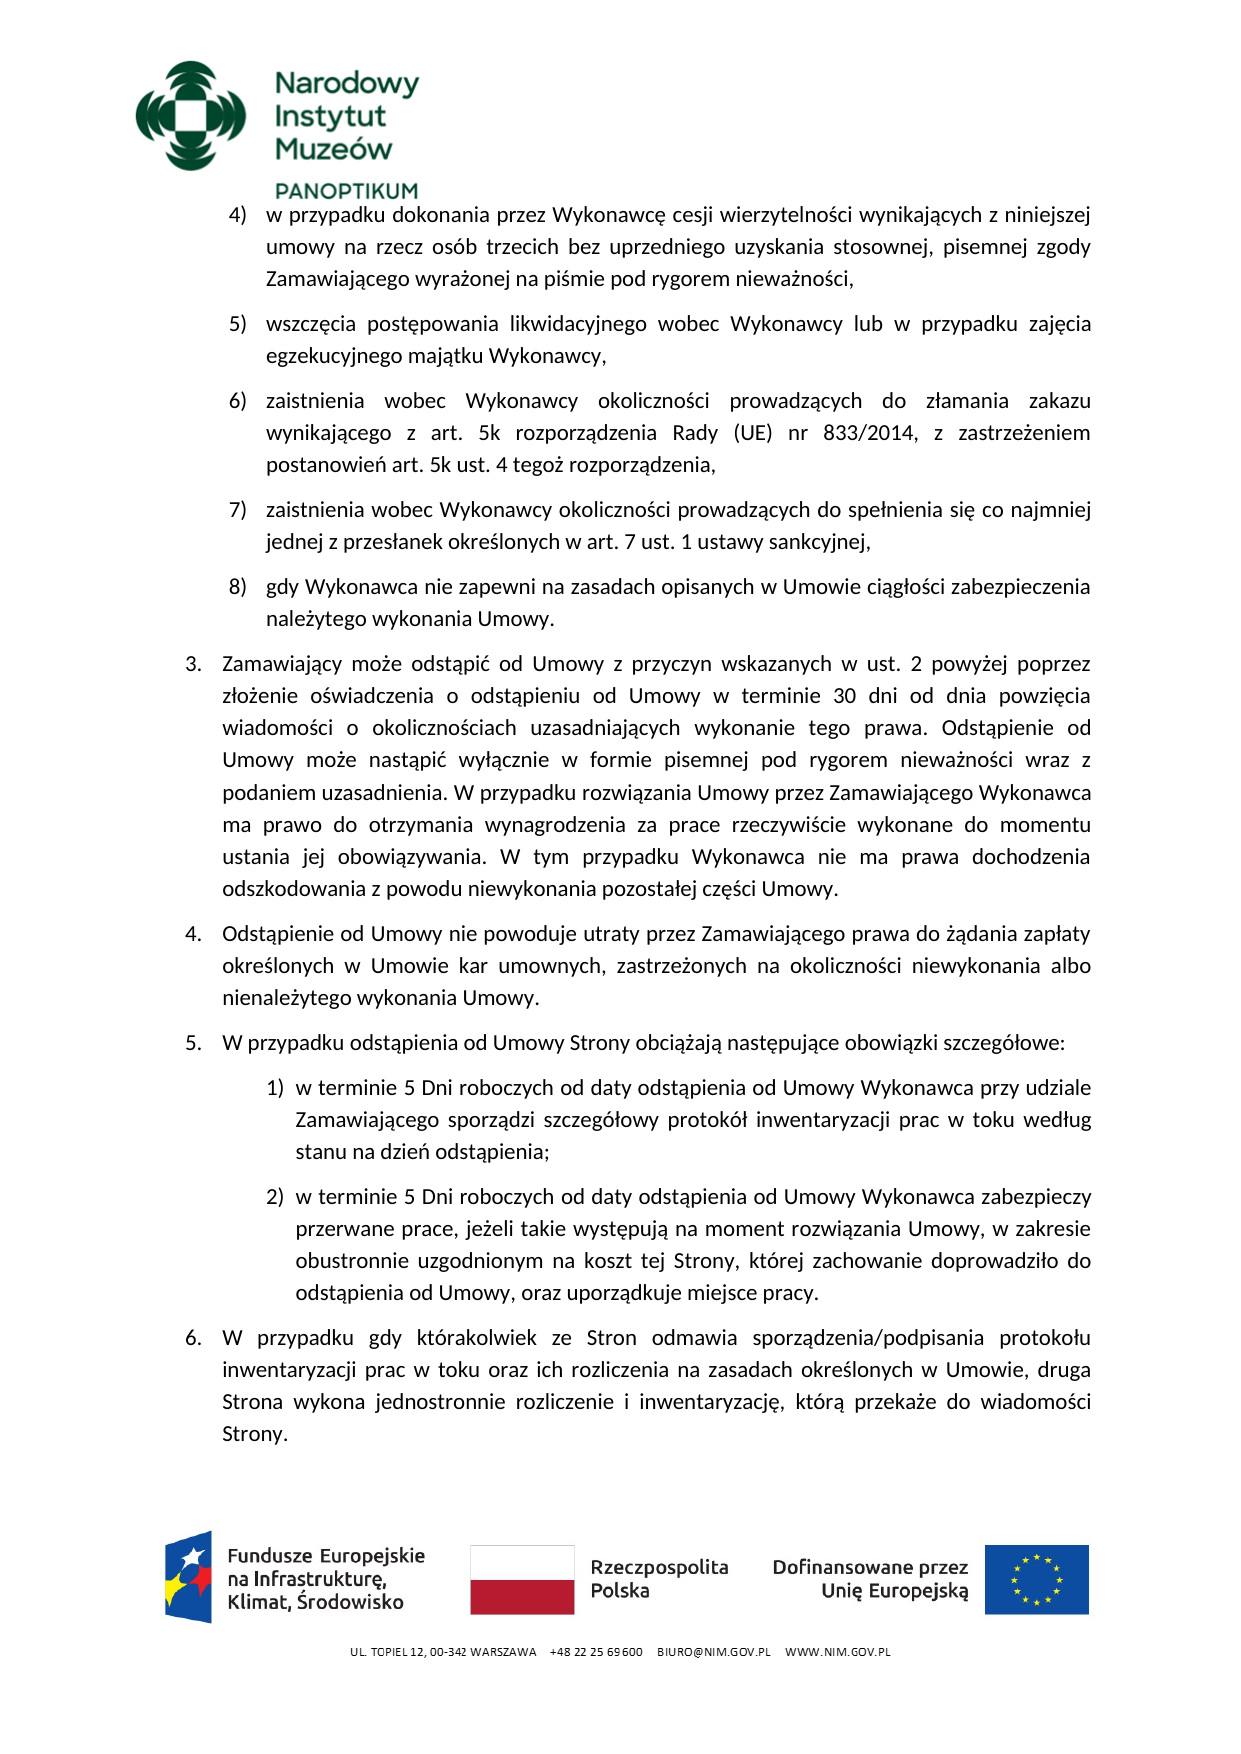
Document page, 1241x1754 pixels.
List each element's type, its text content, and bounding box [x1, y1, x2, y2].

list w terminie 5 Dni roboczych od daty odstąpienia od Umowy Wykonawca przy udziale Zamawiającego sporządzi szczegółowy protokół inwentaryzacji prac w toku według stanu na dzień odstąpienia; [266, 1073, 1093, 1165]
list wszczęcia postępowania likwidacyjnego wobec Wykonawcy lub w przypadku zajęcia egzekucyjnego majątku Wykonawcy, [228, 309, 1093, 369]
list W przypadku odstąpienia od Umowy Strony obciążają następujące obowiązki szczegółowe: [185, 1028, 1093, 1056]
picture [132, 59, 423, 201]
list W przypadku gdy którakolwiek ze Stron odmawia sporządzenia/podpisania protokołu inwentaryzacji prac w toku oraz ich rozliczenia na zasadach określonych w Umowie, druga Strona wykona jednostronnie rozliczenie i inwentaryzację, którą przekaże do wiadomości Strony. [185, 1323, 1093, 1448]
picture [147, 1509, 1106, 1672]
list Zamawiający może odstąpić od Umowy z przyczyn wskazanych w ust. 2 powyżej poprzez złożenie oświadczenia o odstąpieniu od Umowy w terminie 30 dni od dnia powzięcia wiadomości o okolicznościach uzasadniających wykonanie tego prawa. Odstąpienie od Umowy może nastąpić wyłącznie w formie pisemnej pod rygorem nieważności wraz z podaniem uzasadnienia. W przypadku rozwiązania Umowy przez Zamawiającego Wykonawca ma prawo do otrzymania wynagrodzenia za prace rzeczywiście wykonane do momentu ustania jej obowiązywania. W tym przypadku Wykonawca nie ma prawa dochodzenia odszkodowania z powodu niewykonania pozostałej części Umowy. [185, 649, 1093, 902]
list zaistnienia wobec Wykonawcy okoliczności prowadzących do złamania zakazu wynikającego z art. 5k rozporządzenia Rady (UE) nr 833/2014, z zastrzeżeniem postanowień art. 5k ust. 4 tegoż rozporządzenia, [228, 386, 1093, 478]
list w przypadku dokonania przez Wykonawcę cesji wierzytelności wynikających z niniejszej umowy na rzecz osób trzecich bez uprzedniego uzyskania stosownej, pisemnej zgody Zamawiającego wyrażonej na piśmie pod rygorem nieważności, [228, 200, 1093, 293]
list Odstąpienie od Umowy nie powoduje utraty przez Zamawiającego prawa do żądania zapłaty określonych w Umowie kar umownych, zastrzeżonych na okoliczności niewykonania albo nienależytego wykonania Umowy. [185, 919, 1093, 1011]
list gdy Wykonawca nie zapewni na zasadach opisanych w Umowie ciągłości zabezpieczenia należytego wykonania Umowy. [228, 572, 1093, 632]
list zaistnienia wobec Wykonawcy okoliczności prowadzących do spełnienia się co najmniej jednej z przesłanek określonych w art. 7 ust. 1 ustawy sankcyjnej, [228, 495, 1093, 555]
list w terminie 5 Dni roboczych od daty odstąpienia od Umowy Wykonawca zabezpieczy przerwane prace, jeżeli takie występują na moment rozwiązania Umowy, w zakresie obustronnie uzgodnionym na koszt tej Strony, której zachowanie doprowadziło do odstąpienia od Umowy, oraz uporządkuje miejsce pracy. [266, 1182, 1093, 1306]
